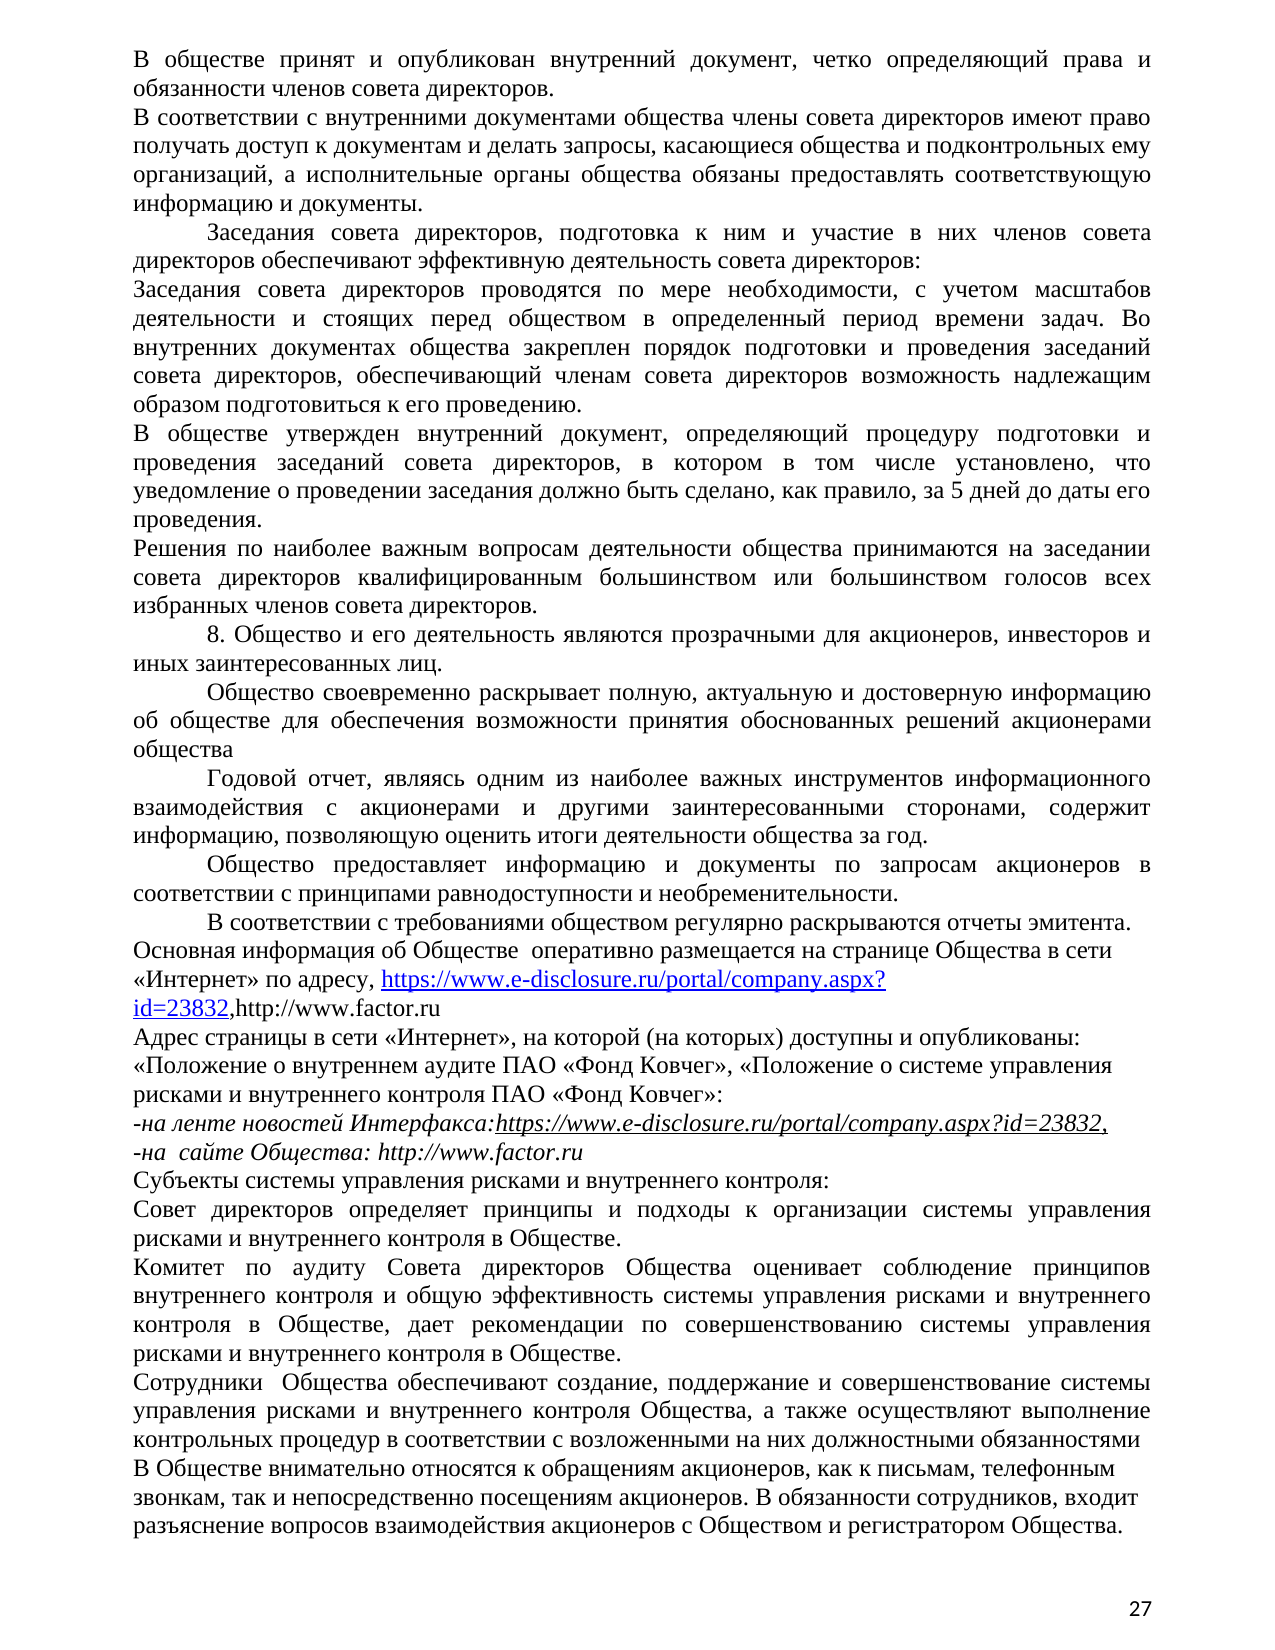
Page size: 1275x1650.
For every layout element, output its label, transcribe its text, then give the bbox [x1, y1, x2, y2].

text Субъекты системы управления рисками и внутреннего контроля: [133, 1166, 1152, 1194]
text 8. Общество и его деятельность являются прозрачными для акционеров, инвесторов и иных заинтересованных лиц. [133, 619, 1152, 677]
text Заседания совета директоров проводятся по мере необходимости, с учетом масштабов деятельности и стоящих перед обществом в определенный период времени задач. Во внутренних документах общества закреплен порядок подготовки и проведения заседаний совета директоров, обеспечивающий членам совета директоров возможность надлежащим образом подготовиться к его проведению. [133, 274, 1152, 418]
text В обществе утвержден внутренний документ, определяющий процедуру подготовки и проведения заседаний совета директоров, в котором в том числе установлено, что уведомление о проведении заседания должно быть сделано, как правило, за 5 дней до даты его проведения. [133, 418, 1152, 533]
text -на ленте новостей Интерфакса:https://www.e-disclosure.ru/portal/company.aspx?id=23832, [133, 1108, 1152, 1137]
text В Обществе внимательно относятся к обращениям акционеров, как к письмам, телефонным звонкам, так и непосредственно посещениям акционеров. В обязанности сотрудников, входит разъяснение вопросов взаимодействия акционеров с Обществом и регистратором Общества. [133, 1453, 1152, 1539]
text Сотрудники Общества обеспечивают создание, поддержание и совершенствование системы управления рисками и внутреннего контроля Общества, а также осуществляют выполнение контрольных процедур в соответствии с возложенными на них должностными обязанностями [133, 1367, 1152, 1453]
text Заседания совета директоров, подготовка к ним и участие в них членов совета директоров обеспечивают эффективную деятельность совета директоров: [133, 217, 1152, 274]
text Решения по наиболее важным вопросам деятельности общества принимаются на заседании совета директоров квалифицированным большинством или большинством голосов всех избранных членов совета директоров. [133, 533, 1152, 619]
text Адрес страницы в сети «Интернет», на которой (на которых) доступны и опубликованы: «Положение о внутреннем аудите ПАО «Фонд Ковчег», «Положение о системе управления рисками и внутреннего контроля ПАО «Фонд Ковчег»: [133, 1022, 1152, 1108]
text -на сайте Общества: http://www.factor.ru [133, 1137, 1152, 1166]
text В соответствии с требованиями обществом регулярно раскрываются отчеты эмитента. Основная информация об Обществе оперативно размещается на странице Общества в сети «Интернет» по адресу, https://www.e-disclosure.ru/portal/company.aspx?id=23832,http://www.factor.ru [133, 907, 1152, 1022]
text Общество своевременно раскрывает полную, актуальную и достоверную информацию об обществе для обеспечения возможности принятия обоснованных решений акционерами общества [133, 677, 1152, 763]
text Общество предоставляет информацию и документы по запросам акционеров в соответствии с принципами равнодоступности и необременительности. [133, 849, 1152, 907]
text Комитет по аудиту Совета директоров Общества оценивает соблюдение принципов внутреннего контроля и общую эффективность системы управления рисками и внутреннего контроля в Обществе, дает рекомендации по совершенствованию системы управления рисками и внутреннего контроля в Обществе. [133, 1252, 1152, 1367]
text В обществе принят и опубликован внутренний документ, четко определяющий права и обязанности членов совета директоров. [133, 44, 1152, 102]
text Годовой отчет, являясь одним из наиболее важных инструментов информационного взаимодействия с акционерами и другими заинтересованными сторонами, содержит информацию, позволяющую оценить итоги деятельности общества за год. [133, 763, 1152, 849]
text Совет директоров определяет принципы и подходы к организации системы управления рисками и внутреннего контроля в Обществе. [133, 1194, 1152, 1252]
text В соответствии с внутренними документами общества члены совета директоров имеют право получать доступ к документам и делать запросы, касающиеся общества и подконтрольных ему организаций, а исполнительные органы общества обязаны предоставлять соответствующую информацию и документы. [133, 102, 1152, 217]
